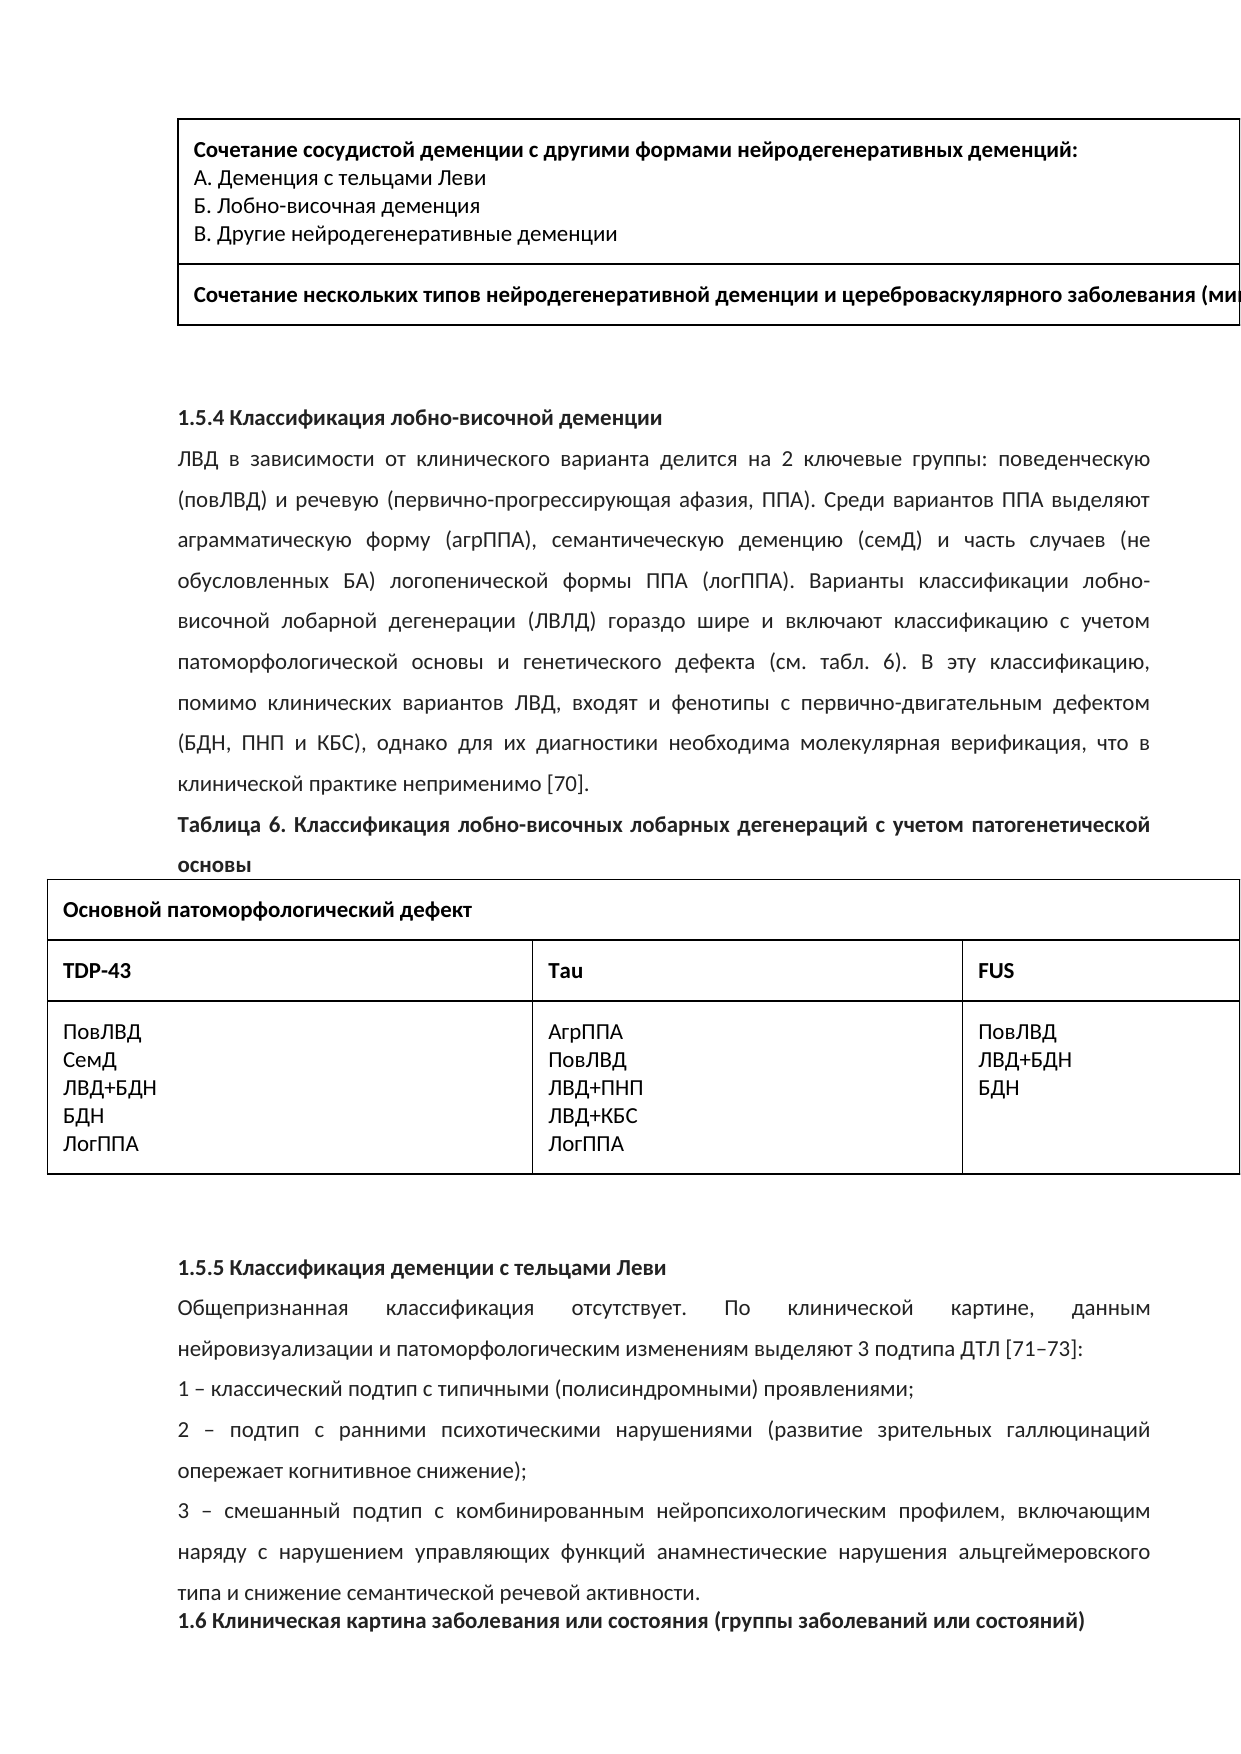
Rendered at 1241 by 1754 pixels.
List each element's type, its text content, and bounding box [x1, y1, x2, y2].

text 3 – смешанный подтип с комбинированным нейропсихологическим профилем, включающим наряду с нарушением управляющих функций анамнестические нарушения альцгеймеровского типа и снижение семантической речевой активности. [177, 1484, 1152, 1606]
table_cell Сочетание сосудистой деменции с другими формами нейродегенеративных деменций: А. Деменция с тельцами Леви Б. Лобно-височная деменция В. Другие нейродегенеративные деменции [179, 120, 1239, 263]
text Общепризнанная классификация отсутствует. По клинической картине, данным нейровизуализации и патоморфологическим изменениям выделяют 3 подтипа ДТЛ [71–73]: [177, 1281, 1152, 1362]
table_cell АгрППА ПовЛВД ЛВД+ПНП ЛВД+КБС ЛогППА [533, 1002, 962, 1173]
text 1 – классический подтип с типичными (полисиндромными) проявлениями; [177, 1362, 1152, 1403]
text 2 – подтип с ранними психотическими нарушениями (развитие зрительных галлюцинаций опережает когнитивное снижение); [177, 1403, 1152, 1484]
table_cell Tau [533, 941, 962, 1000]
text ЛВД в зависимости от клинического варианта делится на 2 ключевые группы: поведенческую (повЛВД) и речевую (первично-прогрессирующая афазия, ППА). Среди вариантов ППА выделяют аграмматическую форму (агрППА), семантичеческую деменцию (семД) и часть случаев (не обусловленных БА) логопенической формы ППА (логППА). Варианты классификации лобно-височной лобарной дегенерации (ЛВЛД) гораздо шире и включают классификацию с учетом патоморфологической основы и генетического дефекта (см. табл. 6). В эту классификацию, помимо клинических вариантов ЛВД, входят и фенотипы с первично-двигательным дефектом (БДН, ПНП и КБС), однако для их диагностики необходима молекулярная верификация, что в клинической практике неприменимо [70]. [177, 432, 1152, 797]
text Таблица 6. Классификация лобно-височных лобарных дегенераций с учетом патогенетической основы [177, 797, 1152, 878]
text 1.5.4 Классификация лобно-височной деменции [177, 403, 1152, 432]
table_cell Сочетание нескольких типов нейродегенеративной деменции и цереброваскулярного заболевания (микст-деменция). [179, 265, 1239, 324]
table_cell ПовЛВД ЛВД+БДН БДН [963, 1002, 1239, 1173]
text 1.5.5 Классификация деменции с тельцами Леви [177, 1253, 1152, 1281]
table_header Основной патоморфологический дефект [48, 880, 1239, 939]
table_cell ПовЛВД СемД ЛВД+БДН БДН ЛогППА [48, 1002, 532, 1173]
text 1.6 Клиническая картина заболевания или состояния (группы заболеваний или состояний) [177, 1606, 1152, 1634]
table_cell FUS [963, 941, 1239, 1000]
table_cell TDP-43 [48, 941, 532, 1000]
